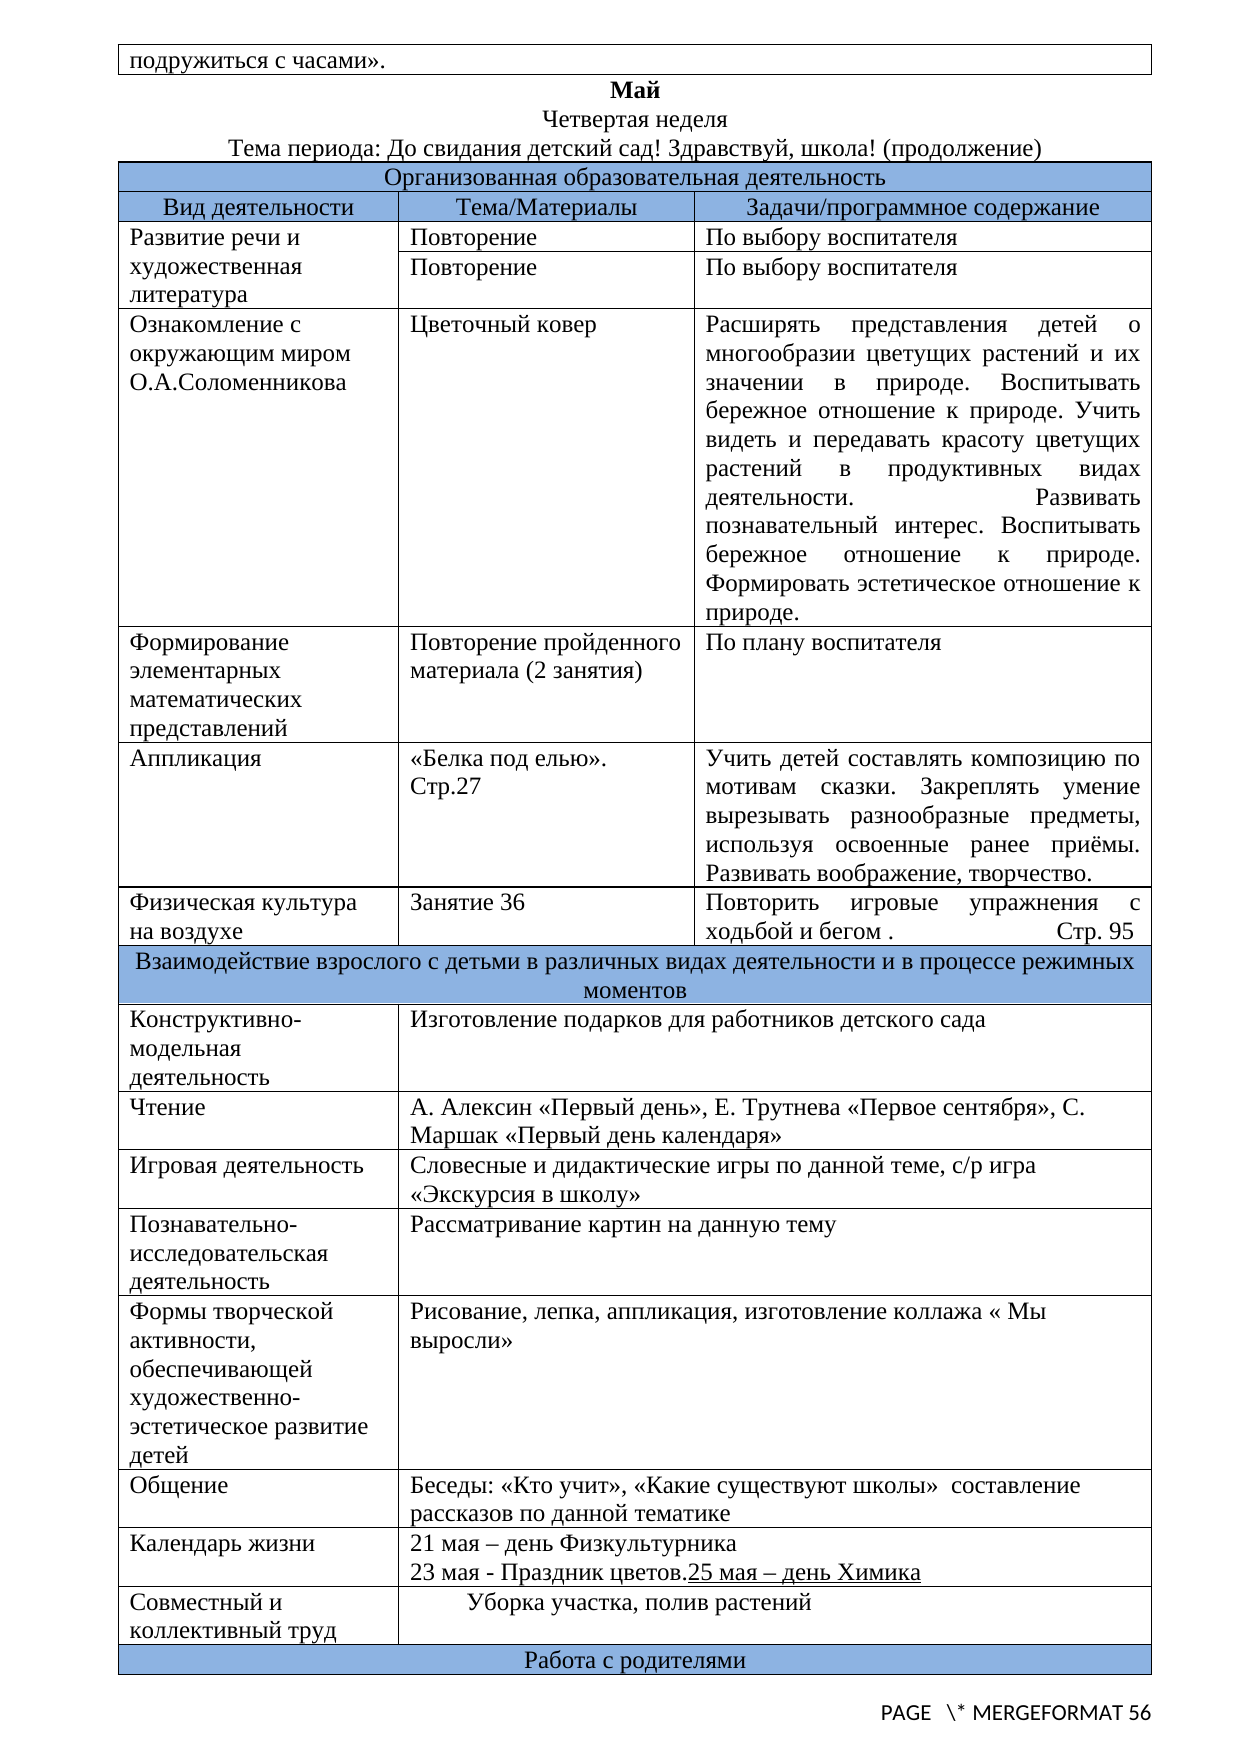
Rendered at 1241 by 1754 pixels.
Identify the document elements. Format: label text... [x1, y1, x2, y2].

table_cell 21 мая – день Физкультурника 23 мая - Праздник цветов.25 мая – день Химика [399, 1528, 1151, 1586]
table_cell Повторить игровые упражнения с ходьбой и бегом . Стр. 95 [695, 888, 1151, 945]
table_cell «Белка под елью». Стр.27 [399, 743, 694, 886]
table_header Организованная образовательная деятельность [119, 163, 1151, 191]
table_cell По плану воспитателя [695, 627, 1151, 742]
table_cell По выбору воспитателя [695, 222, 1151, 251]
table_cell Общение [119, 1470, 398, 1527]
table_cell Работа с родителями [119, 1645, 1151, 1674]
table_cell Взаимодействие взрослого с детьми в различных видах деятельности и в процессе режимных моментов [119, 946, 1151, 1003]
table_cell Учить детей составлять композицию по мотивам сказки. Закреплять умение вырезывать разнообразные предметы, используя освоенные ранее приёмы. Развивать воображение, творчество. [695, 743, 1151, 886]
table_cell Занятие 36 [399, 888, 694, 945]
table_cell Аппликация [119, 743, 398, 886]
table_cell Развитие речи и художественная литература [119, 222, 398, 308]
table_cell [119, 45, 1151, 74]
text Четвертая неделя [118, 104, 1152, 133]
table_cell Совместный и коллективный труд [119, 1587, 398, 1644]
table_cell Цветочный ковер [399, 309, 694, 626]
table_cell Беседы: «Кто учит», «Какие существуют школы» составление рассказов по данной тематике [399, 1470, 1151, 1527]
table_cell Календарь жизни [119, 1528, 398, 1586]
table_cell Рисование, лепка, аппликация, изготовление коллажа « Мы выросли» [399, 1296, 1151, 1469]
text Май [118, 75, 1152, 104]
table_cell Формирование элементарных математических представлений [119, 627, 398, 742]
table_cell Формы творческой активности, обеспечивающей художественно-эстетическое развитие детей [119, 1296, 398, 1469]
table_cell Повторение [399, 222, 694, 251]
table_cell Физическая культура на воздухе [119, 888, 398, 945]
table_cell Тема/Материалы [399, 192, 694, 221]
table_cell Игровая деятельность [119, 1150, 398, 1208]
table_cell Расширять представления детей о многообразии цветущих растений и их значении в природе. Воспитывать бережное отношение к природе. Учить видеть и передавать красоту цветущих растений в продуктивных видах деятельности. Развивать познавательный интерес. Воспитывать бережное отношение к природе. Формировать эстетическое отношение к природе. [695, 309, 1151, 626]
table_cell Чтение [119, 1092, 398, 1149]
table_cell Вид деятельности [119, 192, 398, 221]
table_cell Уборка участка, полив растений [399, 1587, 1151, 1644]
table_cell Рассматривание картин на данную тему [399, 1209, 1151, 1295]
table_cell Повторение [399, 252, 694, 308]
table_cell Ознакомление с окружающим миром О.А.Соломенникова [119, 309, 398, 626]
table_cell Познавательно- исследовательская деятельность [119, 1209, 398, 1295]
table_cell А. Алексин «Первый день», Е. Трутнева «Первое сентября», С. Маршак «Первый день календаря» [399, 1092, 1151, 1149]
table_cell По выбору воспитателя [695, 252, 1151, 308]
table_cell Конструктивно-модельная деятельность [119, 1005, 398, 1091]
table_cell Задачи/программное содержание [695, 192, 1151, 221]
text Тема периода: До свидания детский сад! Здравствуй, школа! (продолжение) [118, 133, 1152, 161]
table_cell Словесные и дидактические игры по данной теме, с/р игра «Экскурсия в школу» [399, 1150, 1151, 1208]
table_cell Повторение пройденного материала (2 занятия) [399, 627, 694, 742]
table_cell Изготовление подарков для работников детского сада [399, 1005, 1151, 1091]
